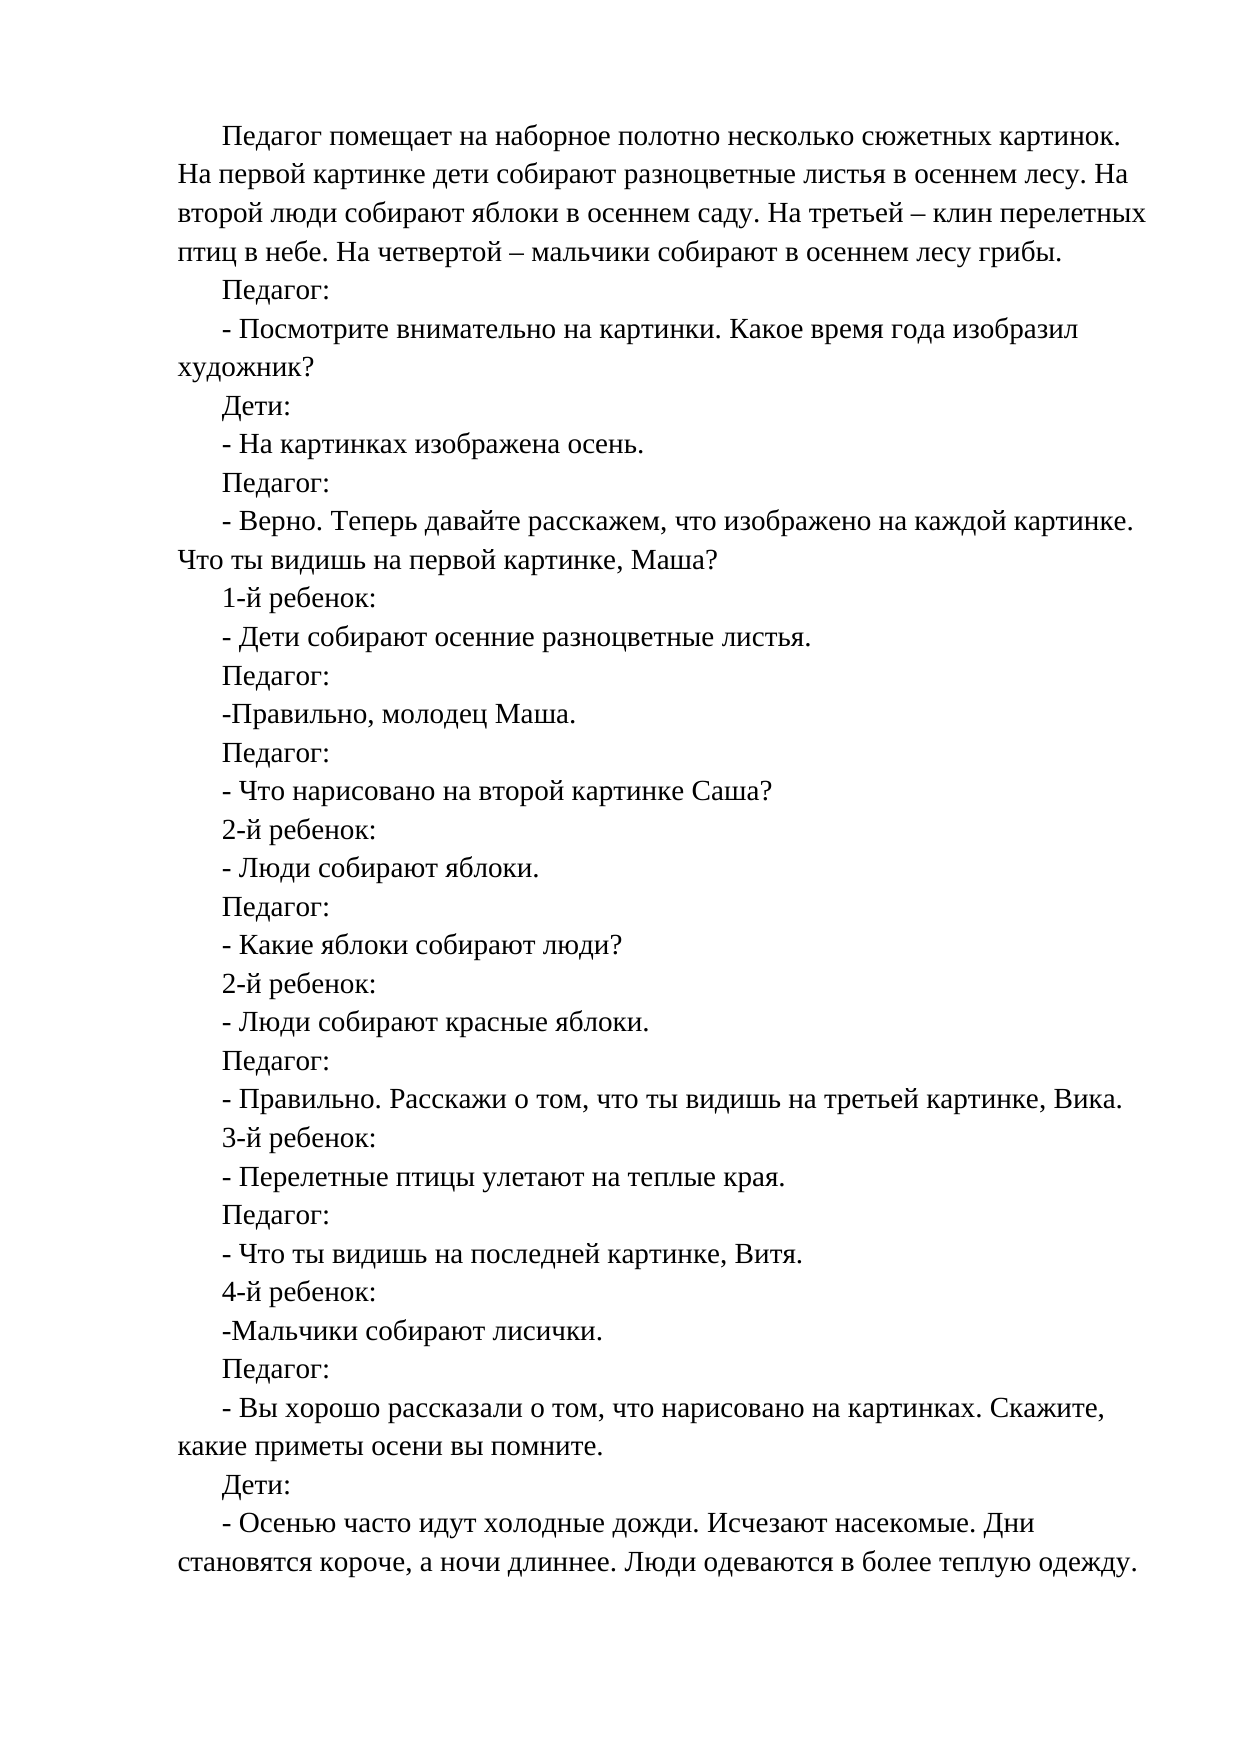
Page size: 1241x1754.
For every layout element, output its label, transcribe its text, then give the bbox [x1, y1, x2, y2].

list - Люди собирают красные яблоки. [177, 1004, 1152, 1038]
list - Верно. Теперь давайте расскажем, что изображено на каждой картинке. Что ты видишь на первой картинке, Маша? [177, 503, 1152, 576]
list - Что ты видишь на последней картинке, Витя. [177, 1236, 1152, 1269]
list - Дети собирают осенние разноцветные листья. [177, 619, 1152, 653]
list 1-й ребенок: [177, 581, 1152, 614]
list 2-й ребенок: [177, 966, 1152, 999]
list - Осенью часто идут холодные дожди. Исчезают насекомые. Дни становятся короче, а ночи длиннее. Люди одеваются в более теплую одежду. [177, 1506, 1152, 1578]
list Педагог: [177, 272, 1152, 306]
list - Люди собирают яблоки. [177, 850, 1152, 884]
list - Что нарисовано на второй картинке Саша? [177, 773, 1152, 807]
list 3-й ребенок: [177, 1120, 1152, 1154]
list Дети: [177, 1467, 1152, 1501]
list Педагог: [177, 658, 1152, 691]
list - Перелетные птицы улетают на теплые края. [177, 1159, 1152, 1192]
list Педагог: [177, 1351, 1152, 1385]
list Педагог: [177, 1043, 1152, 1077]
list 2-й ребенок: [177, 812, 1152, 845]
list Педагог помещает на наборное полотно несколько сюжетных картинок. На первой картинке дети собирают разноцветные листья в осеннем лесу. На второй люди собирают яблоки в осеннем саду. На третьей – клин перелетных птиц в небе. На четвертой – мальчики собирают в осеннем лесу грибы. [177, 118, 1152, 267]
list - Правильно. Расскажи о том, что ты видишь на третьей картинке, Вика. [177, 1082, 1152, 1115]
list - На картинках изображена осень. [177, 426, 1152, 460]
list -Правильно, молодец Маша. [177, 696, 1152, 730]
list Дети: [177, 388, 1152, 421]
list Педагог: [177, 1197, 1152, 1231]
list - Какие яблоки собирают люди? [177, 927, 1152, 961]
list Педагог: [177, 889, 1152, 922]
list Педагог: [177, 465, 1152, 498]
list -Мальчики собирают лисички. [177, 1313, 1152, 1346]
list - Посмотрите внимательно на картинки. Какое время года изобразил художник? [177, 311, 1152, 383]
list 4-й ребенок: [177, 1274, 1152, 1308]
list Педагог: [177, 735, 1152, 768]
list - Вы хорошо рассказали о том, что нарисовано на картинках. Скажите, какие приметы осени вы помните. [177, 1390, 1152, 1462]
